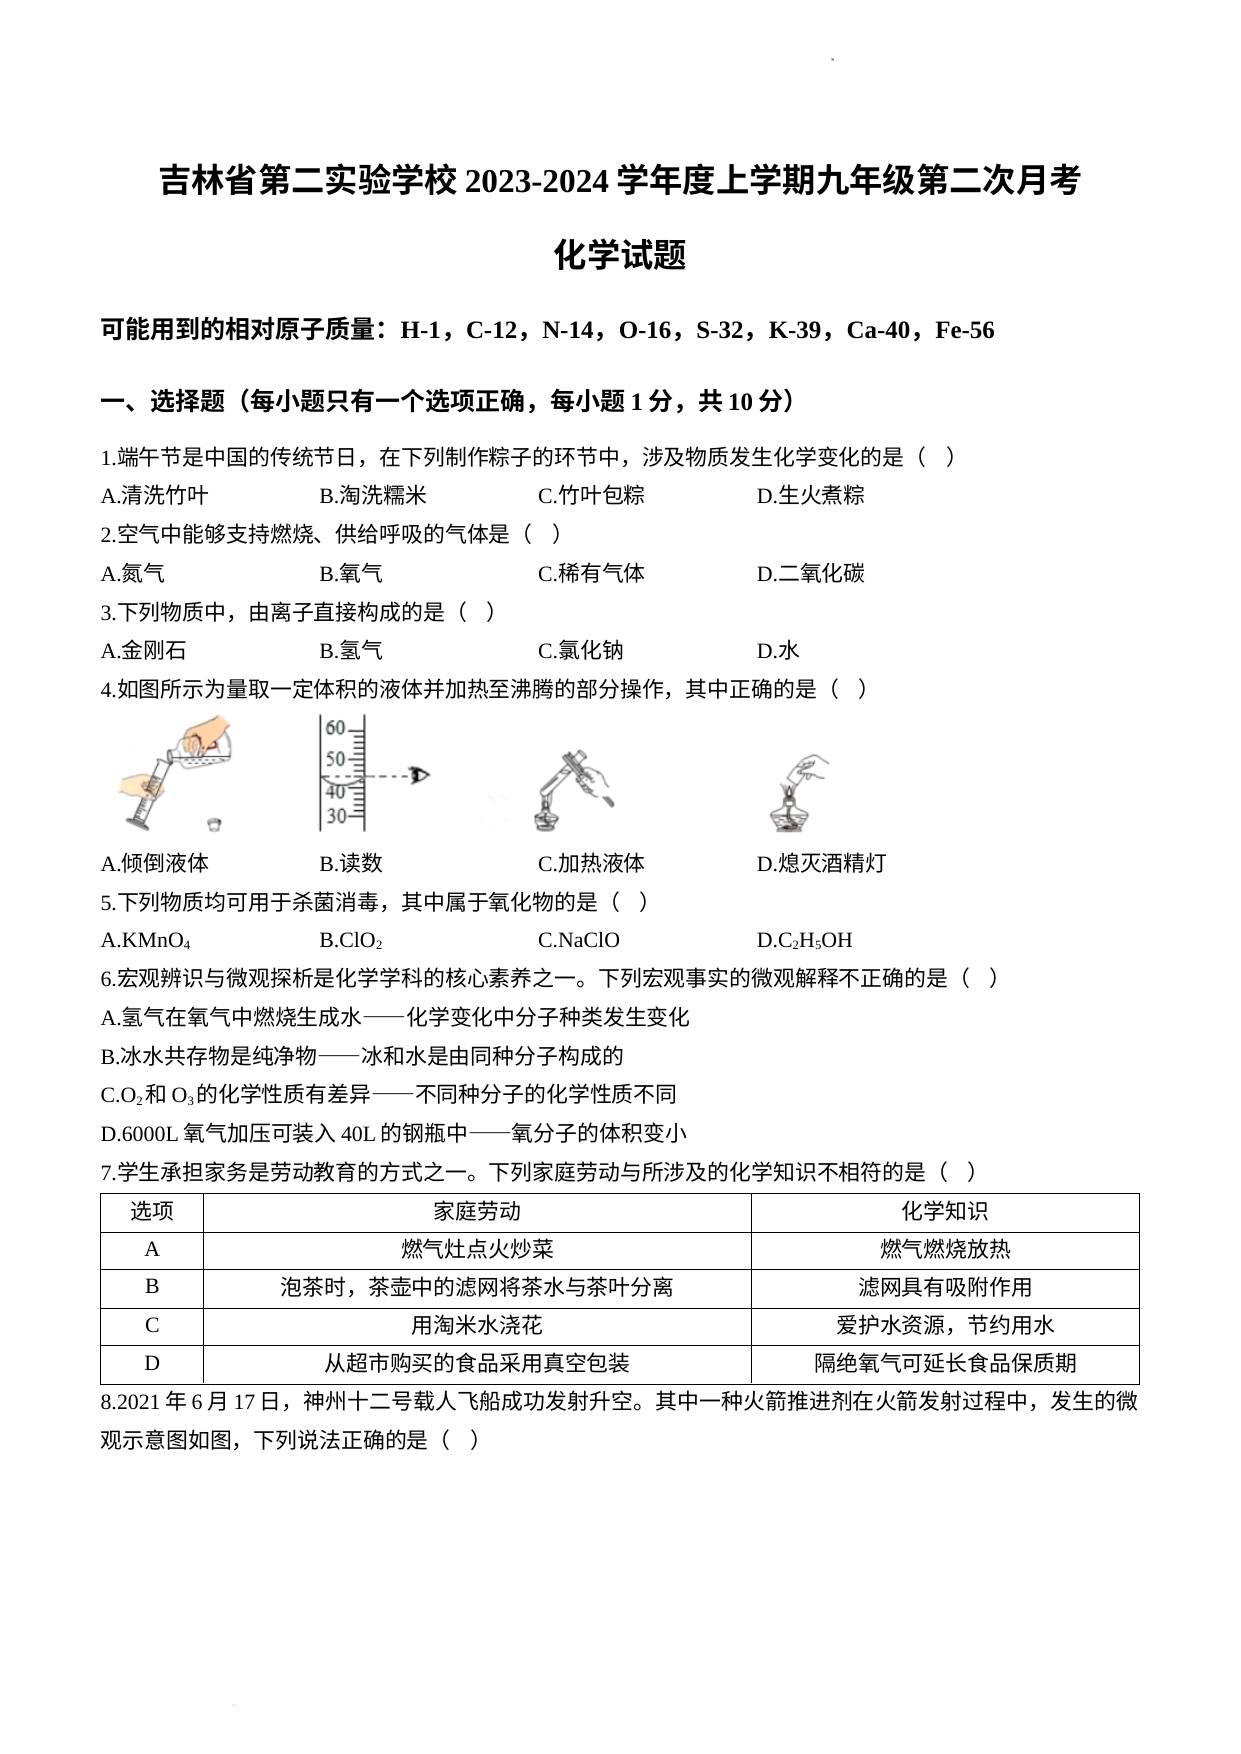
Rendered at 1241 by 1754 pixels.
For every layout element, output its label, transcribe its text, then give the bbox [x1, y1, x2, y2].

picture [100, 710, 846, 841]
table_cell 爱护水资源，节约用水 [752, 1309, 1139, 1345]
text 吉林省第二实验学校2023-2024学年度上学期九年级第二次月考 [100, 146, 1140, 211]
text A.氢气在氧气中燃烧生成水——化学变化中分子种类发生变化 [100, 999, 1140, 1032]
table_header 家庭劳动 [204, 1194, 751, 1231]
table_cell A [101, 1233, 203, 1269]
text A.KMnO4 B.ClO2 C.NaClO D.C2H5OH [100, 923, 1140, 956]
text 5.下列物质均可用于杀菌消毒，其中属于氧化物的是（ ） [100, 884, 1140, 917]
table_cell B [101, 1270, 203, 1307]
text 1.端午节是中国的传统节日，在下列制作粽子的环节中，涉及物质发生化学变化的是（ ） [100, 439, 1140, 472]
text 化学试题 [100, 220, 1140, 285]
text 一、选择题（每小题只有一个选项正确，每小题1分，共10分） [100, 367, 1140, 432]
text A.倾倒液体 B.读数 C.加热液体 D.熄灭酒精灯 [100, 846, 1140, 878]
text A.氮气 B.氧气 C.稀有气体 D.二氧化碳 [100, 556, 1140, 588]
text 3.下列物质中，由离子直接构成的是（ ） [100, 594, 1140, 627]
text 6.宏观辨识与微观探析是化学学科的核心素养之一。下列宏观事实的微观解释不正确的是（ ） [100, 961, 1140, 993]
table_cell 泡茶时，茶壶中的滤网将茶水与茶叶分离 [204, 1270, 751, 1307]
table_cell 燃气灶点火炒菜 [204, 1233, 751, 1269]
table_cell 隔绝氧气可延长食品保质期 [752, 1346, 1139, 1383]
table_header 选项 [101, 1194, 203, 1231]
text B.冰水共存物是纯净物——冰和水是由同种分子构成的 [100, 1038, 1140, 1071]
table_cell C [101, 1309, 203, 1345]
table_header 化学知识 [752, 1194, 1139, 1231]
text 8.2021年6月17日，神州十二号载人飞船成功发射升空。其中一种火箭推进剂在火箭发射过程中，发生的微观示意图如图，下列说法正确的是（ ） [100, 1385, 1140, 1455]
table_cell 燃气燃烧放热 [752, 1233, 1139, 1269]
text 可能用到的相对原子质量：H-1，C-12，N-14，O-16，S-32，K-39，Ca-40，Fe-56 [100, 295, 1140, 360]
table_cell 从超市购买的食品采用真空包装 [204, 1346, 751, 1383]
text 4.如图所示为量取一定体积的液体并加热至沸腾的部分操作，其中正确的是（ ） [100, 672, 1140, 704]
text D.6000L氧气加压可装入40L的钢瓶中——氧分子的体积变小 [100, 1116, 1140, 1148]
text 2.空气中能够支持燃烧、供给呼吸的气体是（ ） [100, 517, 1140, 549]
text 7.学生承担家务是劳动教育的方式之一。下列家庭劳动与所涉及的化学知识不相符的是（ ） [100, 1154, 1140, 1187]
table_cell 滤网具有吸附作用 [752, 1270, 1139, 1307]
table_cell 用淘米水浇花 [204, 1309, 751, 1345]
table_cell D [101, 1346, 203, 1383]
text C.O2和O3的化学性质有差异——不同种分子的化学性质不同 [100, 1077, 1140, 1109]
text A.金刚石 B.氢气 C.氯化钠 D.水 [100, 633, 1140, 666]
text A.清洗竹叶 B.淘洗糯米 C.竹叶包粽 D.生火煮粽 [100, 478, 1140, 511]
